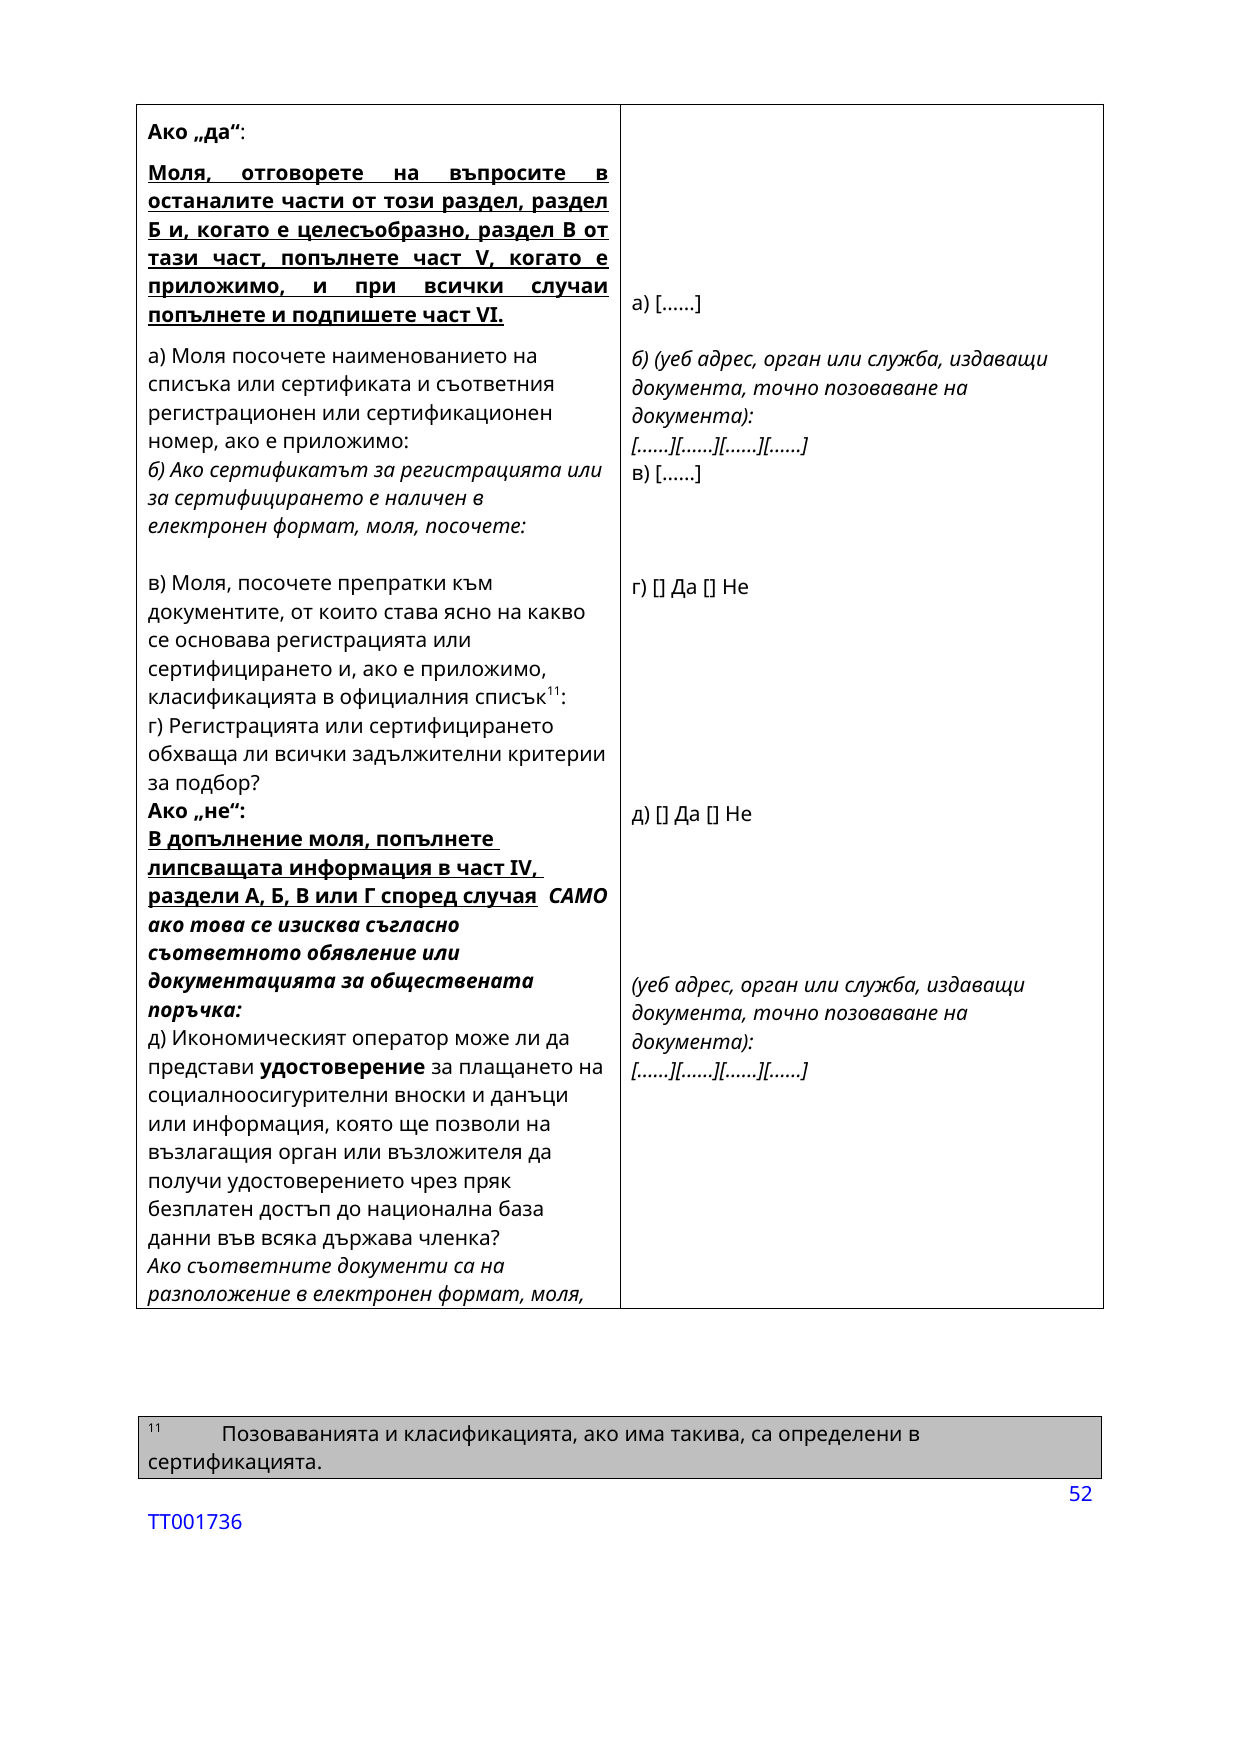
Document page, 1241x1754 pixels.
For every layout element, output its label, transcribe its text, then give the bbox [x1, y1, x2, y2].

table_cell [621, 105, 1103, 1308]
